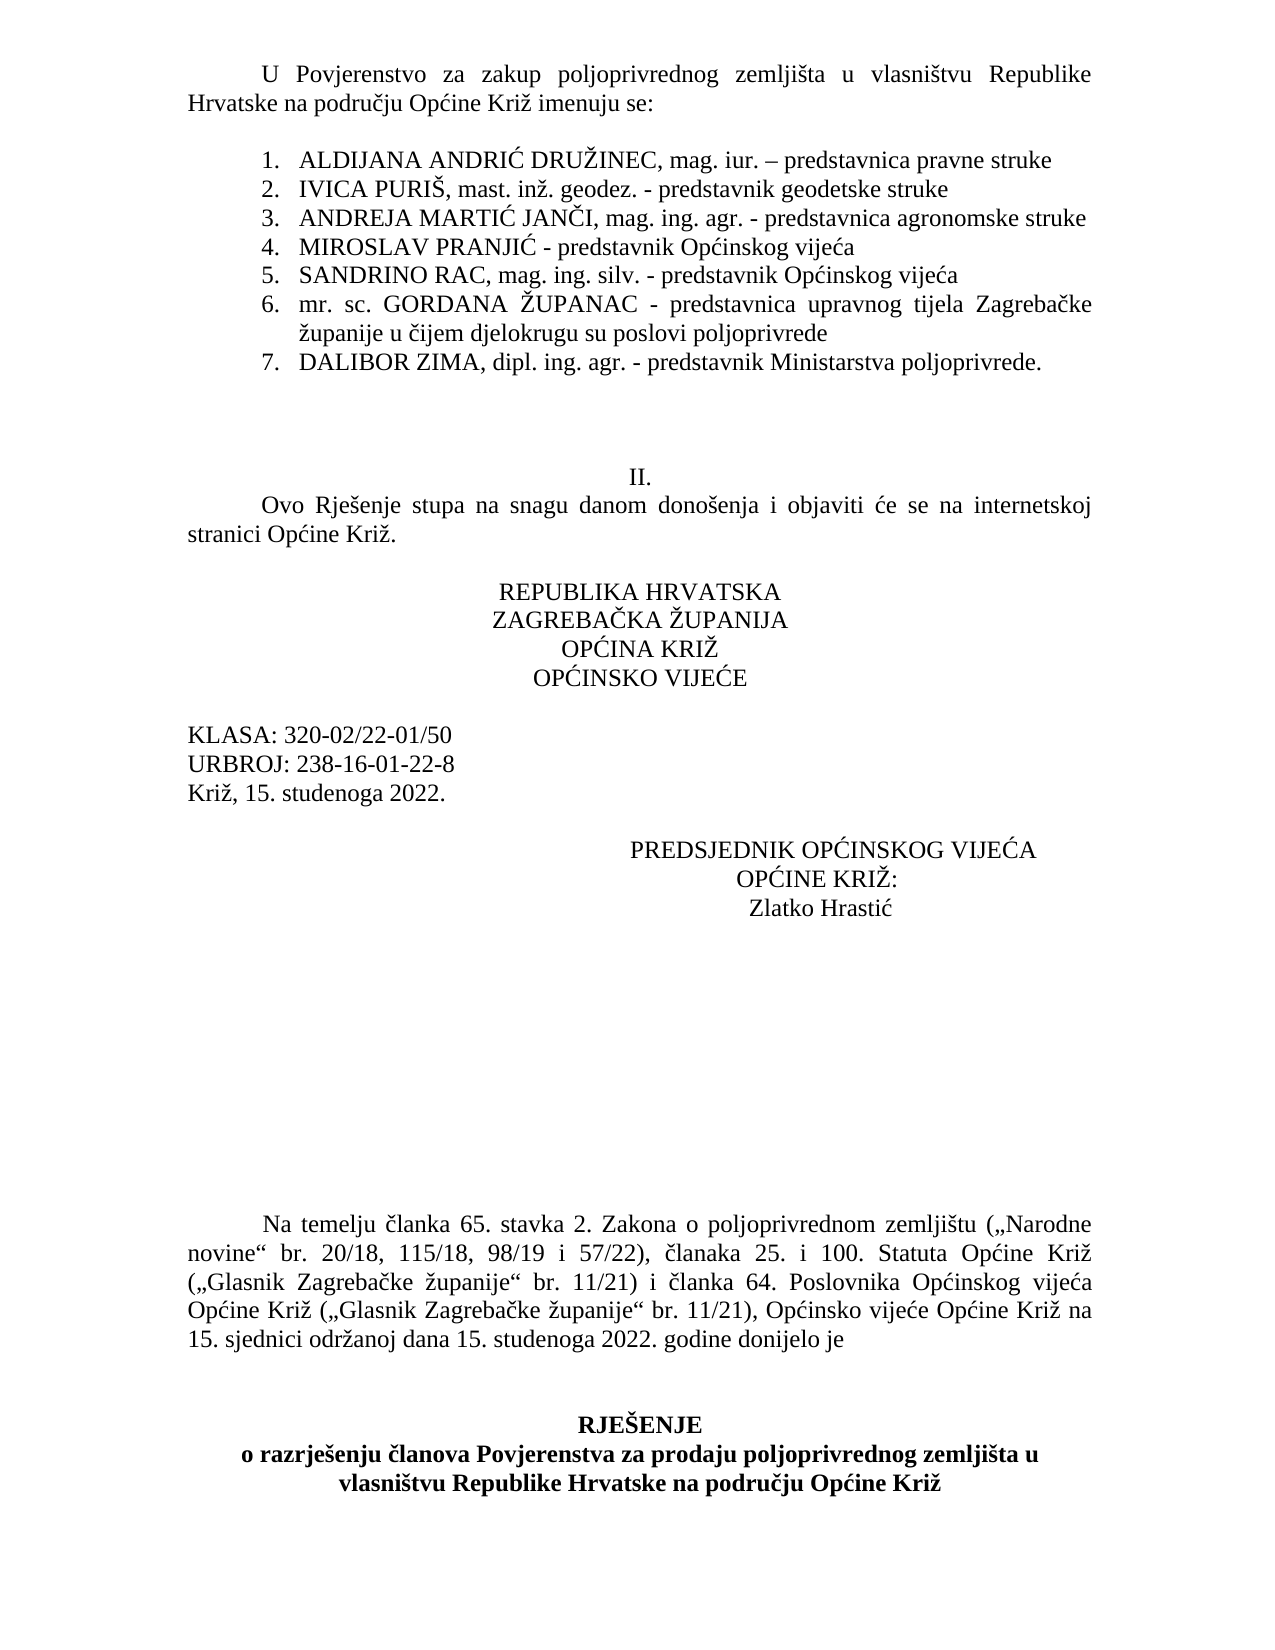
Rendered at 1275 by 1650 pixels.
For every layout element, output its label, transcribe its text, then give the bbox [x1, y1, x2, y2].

text Na temelju članka 65. stavka 2. Zakona o poljoprivrednom zemljištu („Narodne novine“ br. 20/18, 115/18, 98/19 i 57/22), članaka 25. i 100. Statuta Općine Križ („Glasnik Zagrebačke županije“ br. 11/21) i članka 64. Poslovnika Općinskog vijeća Općine Križ („Glasnik Zagrebačke županije“ br. 11/21), Općinsko vijeće Općine Križ na 15. sjednici održanoj dana 15. studenoga 2022. godine donijelo je [187, 1209, 1093, 1353]
text KLASA: 320-02/22-01/50 [187, 720, 1093, 749]
text RJEŠENJE [187, 1410, 1093, 1439]
text Križ, 15. studenoga 2022. [187, 778, 1093, 807]
text REPUBLIKA HRVATSKA [187, 577, 1093, 605]
list MIROSLAV PRANJIĆ - predstavnik Općinskog vijeća [261, 232, 1093, 260]
list ANDREJA MARTIĆ JANČI, mag. ing. agr. - predstavnica agronomske struke [261, 203, 1093, 232]
list mr. sc. GORDANA ŽUPANAC - predstavnica upravnog tijela Zagrebačke županije u čijem djelokrugu su poslovi poljoprivrede [261, 289, 1093, 347]
text URBROJ: 238-16-01-22-8 [187, 749, 1093, 778]
text U Povjerenstvo za zakup poljoprivrednog zemljišta u vlasništvu Republike Hrvatske na području Općine Križ imenuju se: [187, 59, 1093, 117]
text OPĆINA KRIŽ [187, 634, 1093, 663]
text ZAGREBAČKA ŽUPANIJA [187, 605, 1093, 634]
list DALIBOR ZIMA, dipl. ing. agr. - predstavnik Ministarstva poljoprivrede. [261, 347, 1093, 375]
text OPĆINE KRIŽ: [556, 864, 1093, 893]
text PREDSJEDNIK OPĆINSKOG VIJEĆA [556, 835, 1093, 864]
list SANDRINO RAC, mag. ing. silv. - predstavnik Općinskog vijeća [261, 260, 1093, 289]
list IVICA PURIŠ, mast. inž. geodez. - predstavnik geodetske struke [261, 174, 1093, 203]
text Zlatko Hrastić [556, 893, 1093, 922]
text o razrješenju članova Povjerenstva za prodaju poljoprivrednog zemljišta u vlasništvu Republike Hrvatske na području Općine Križ [187, 1439, 1093, 1497]
list ALDIJANA ANDRIĆ DRUŽINEC, mag. iur. – predstavnica pravne struke [261, 145, 1093, 174]
text OPĆINSKO VIJEĆE [187, 663, 1093, 692]
text Ovo Rješenje stupa na snagu danom donošenja i objaviti će se na internetskoj stranici Općine Križ. [187, 490, 1093, 548]
text II. [187, 462, 1093, 490]
